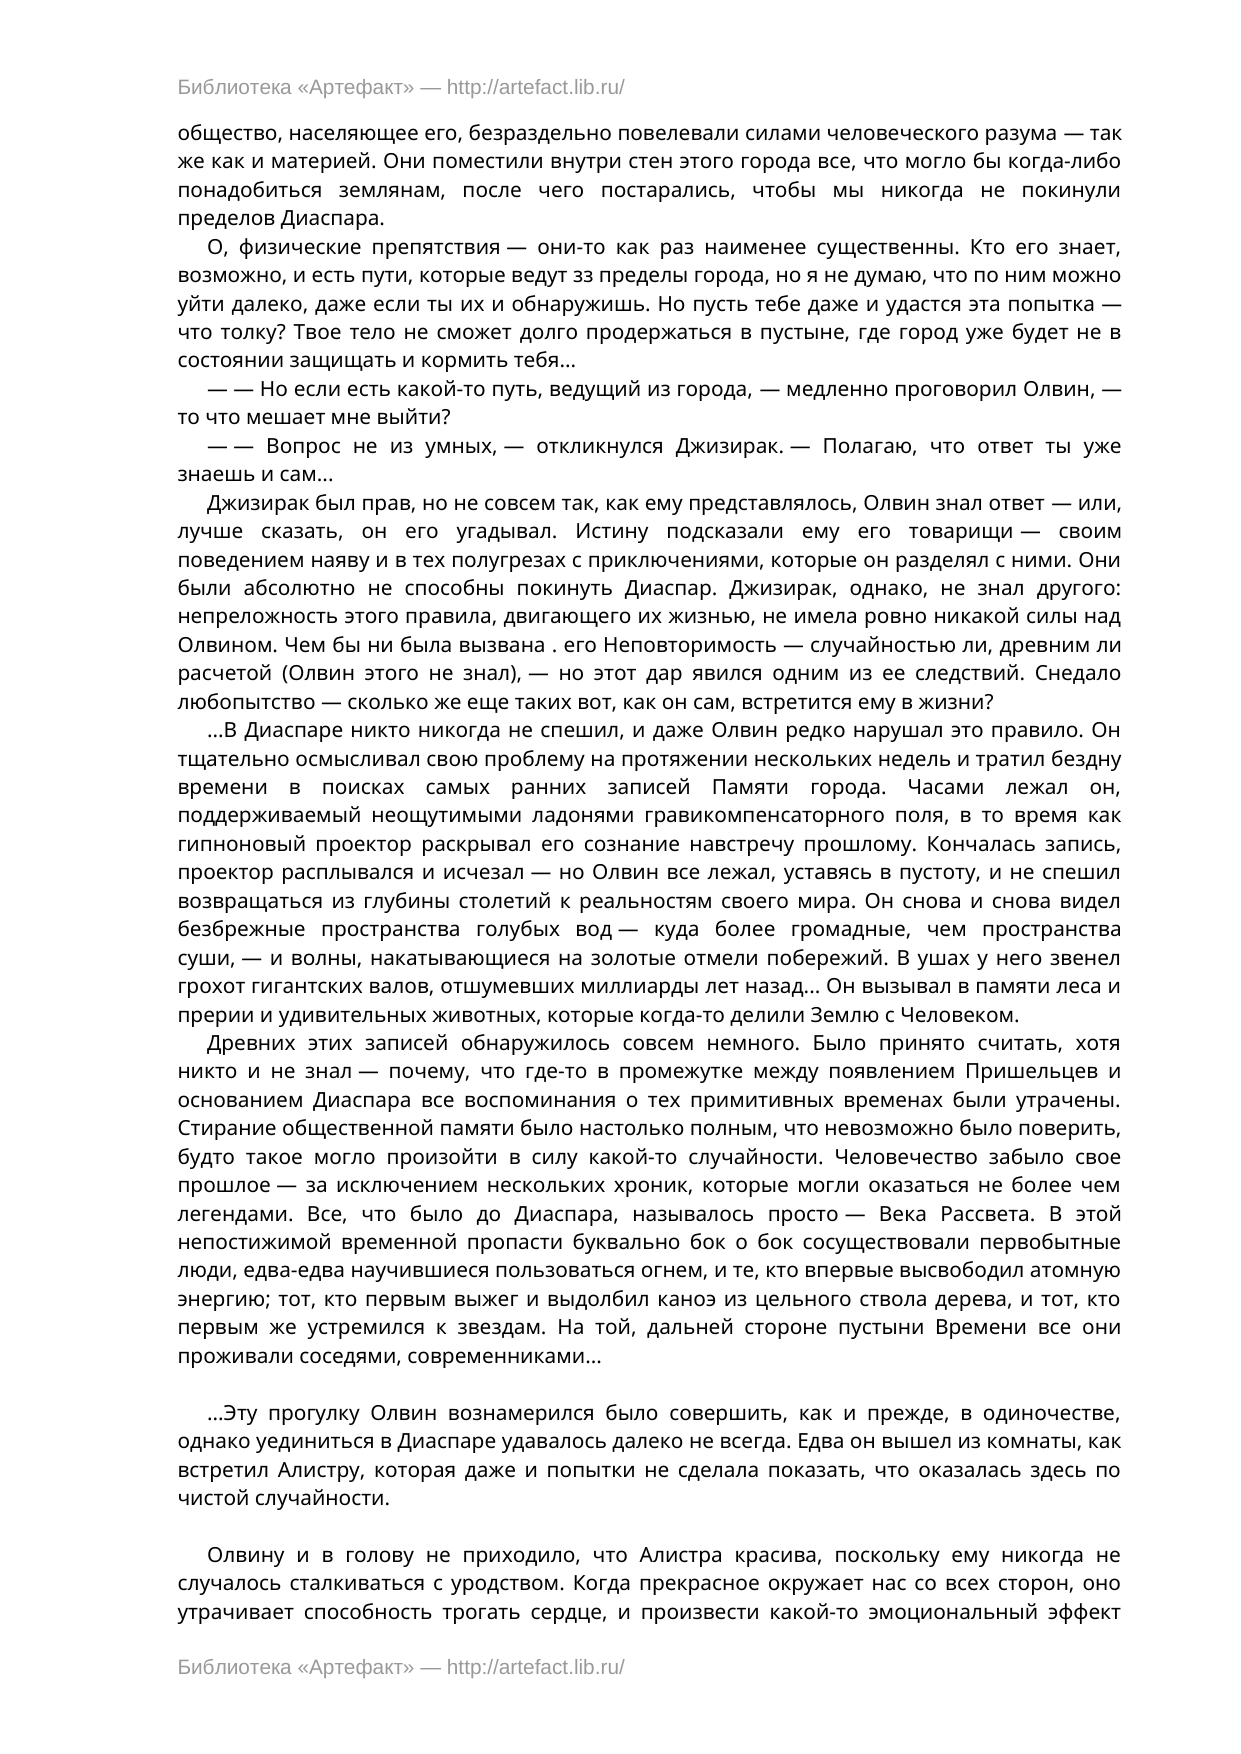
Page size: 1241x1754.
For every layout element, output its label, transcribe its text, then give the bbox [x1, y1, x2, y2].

text О, физические препятствия — они-то как раз наименее существенны. Кто его знает, возможно, и есть пути, которые ведут зз пределы города, но я не думаю, что по ним можно уйти далеко, даже если ты их и обнаружишь. Но пусть тебе даже и удастся эта попытка — что толку? Твое тело не сможет долго продержаться в пустыне, где город уже будет не в состоянии защищать и кормить тебя... [177, 232, 1122, 374]
text ...Эту прогулку Олвин вознамерился было совершить, как и прежде, в одиночестве, однако уединиться в Диаспаре удавалось далеко не всегда. Едва он вышел из комнаты, как встретил Алистру, которая даже и попытки не сделала показать, что оказалась здесь по чистой случайности. [177, 1398, 1122, 1512]
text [177, 1540, 1122, 1625]
text — — Вопрос не из умных, — откликнулся Джизирак. — Полагаю, что ответ ты уже знаешь и сам... [177, 431, 1122, 488]
text ...В Диаспаре никто никогда не спешил, и даже Олвин редко нарушал это правило. Он тщательно осмысливал свою проблему на протяжении нескольких недель и тратил бездну времени в поисках самых ранних записей Памяти города. Часами лежал он, поддерживаемый неощутимыми ладонями гравикомпенсаторного поля, в то время как гипноновый проектор раскрывал его сознание навстречу прошлому. Кончалась запись, проектор расплывался и исчезал — но Олвин все лежал, уставясь в пустоту, и не спешил возвращаться из глубины столетий к реальностям своего мира. Он снова и снова видел безбрежные пространства голубых вод — куда более громадные, чем пространства суши, — и волны, накатывающиеся на золотые отмели побережий. В ушах у него звенел грохот гигантских валов, отшумевших миллиарды лет назад... Он вызывал в памяти леса и прерии и удивительных животных, которые когда-то делили Землю с Человеком. [177, 715, 1122, 1028]
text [177, 118, 1122, 232]
text Древних этих записей обнаружилось совсем немного. Было принято считать, хотя никто и не знал — почему, что где-то в промежутке между появлением Пришельцев и основанием Диаспара все воспоминания о тех примитивных временах были утрачены. Стирание общественной памяти было настолько полным, что невозможно было поверить, будто такое могло произойти в силу какой-то случайности. Человечество забыло свое прошлое — за исключением нескольких хроник, которые могли оказаться не более чем легендами. Все, что было до Диаспара, называлось просто — Века Рассвета. В этой непостижимой временной пропасти буквально бок о бок сосуществовали первобытные люди, едва-едва научившиеся пользоваться огнем, и те, кто впервые высвободил атомную энергию; тот, кто первым выжег и выдолбил каноэ из цельного ствола дерева, и тот, кто первым же устремился к звездам. На той, дальней стороне пустыни Времени все они проживали соседями, современниками... [177, 1028, 1122, 1369]
text Джизирак был прав, но не совсем так, как ему представлялось, Олвин знал ответ — или, лучше сказать, он его угадывал. Истину подсказали ему его товарищи — своим поведением наяву и в тех полугрезах с приключениями, которые он разделял с ними. Они были абсолютно не способны покинуть Диаспар. Джизирак, однако, не знал другого: непреложность этого правила, двигающего их жизнью, не имела ровно никакой силы над Олвином. Чем бы ни была вызвана . его Неповторимость — случайностью ли, древним ли расчетой (Олвин этого не знал), — но этот дар явился одним из ее следствий. Снедало любопытство — сколько же еще таких вот, как он сам, встретится ему в жизни? [177, 488, 1122, 715]
text — — Но если есть какой-то путь, ведущий из города, — медленно проговорил Олвин, — то что мешает мне выйти? [177, 374, 1122, 431]
